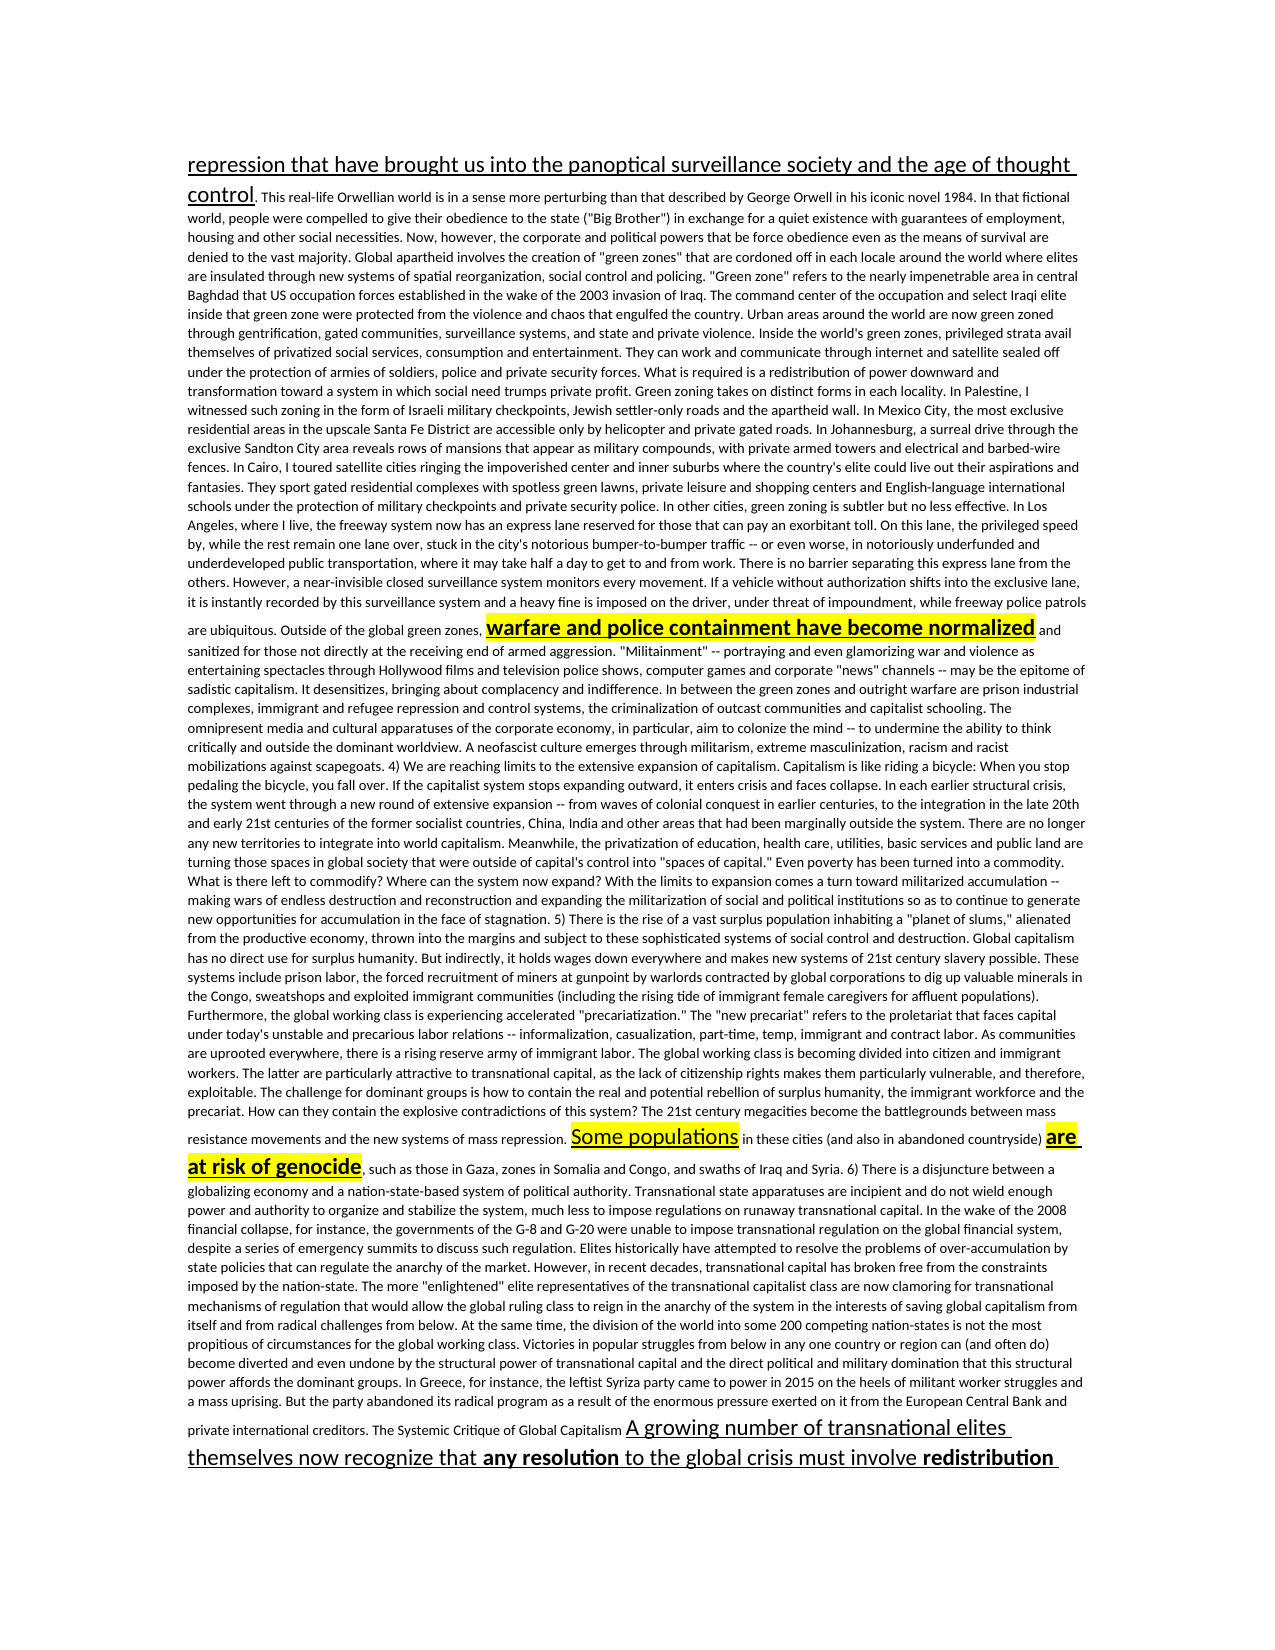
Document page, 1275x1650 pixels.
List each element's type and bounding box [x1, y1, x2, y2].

text [187, 150, 1087, 1471]
